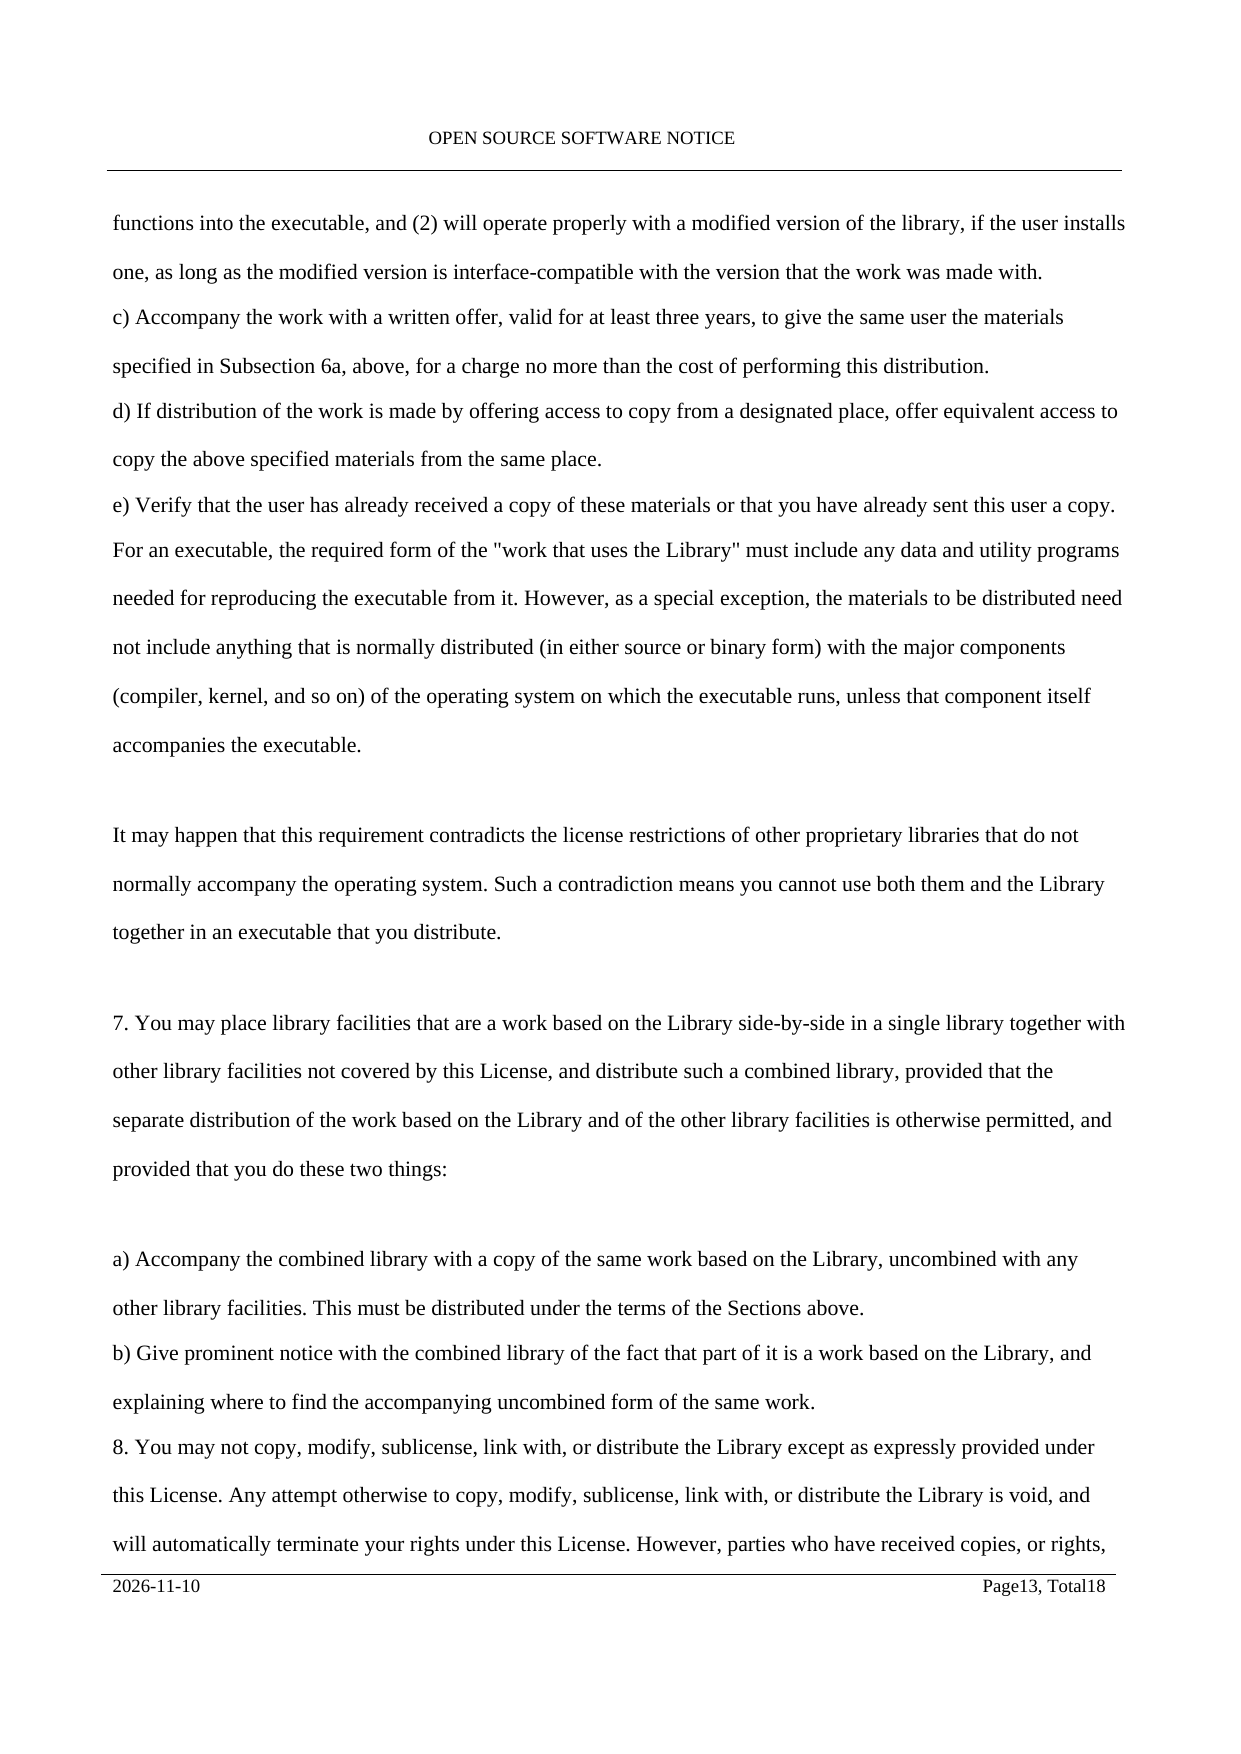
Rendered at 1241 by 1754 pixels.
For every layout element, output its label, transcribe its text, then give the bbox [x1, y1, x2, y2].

text It may happen that this requirement contradicts the license restrictions of other proprietary libraries that do not normally accompany the operating system. Such a contradiction means you cannot use both them and the Library together in an executable that you distribute. [112, 818, 1128, 948]
text 7. You may place library facilities that are a work based on the Library side-by-side in a single library together with other library facilities not covered by this License, and distribute such a combined library, provided that the separate distribution of the work based on the Library and of the other library facilities is otherwise permitted, and provided that you do these two things: [112, 1006, 1128, 1185]
text e) Verify that the user has already received a copy of these materials or that you have already sent this user a copy. [112, 488, 1128, 520]
text d) If distribution of the work is made by offering access to copy from a designated place, offer equivalent access to copy the above specified materials from the same place. [112, 394, 1128, 475]
text c) Accompany the work with a written offer, valid for at least three years, to give the same user the materials specified in Subsection 6a, above, for a charge no more than the cost of performing this distribution. [112, 300, 1128, 381]
text b) Give prominent notice with the combined library of the fact that part of it is a work based on the Library, and explaining where to find the accompanying uncombined form of the same work. [112, 1336, 1128, 1417]
text For an executable, the required form of the "work that uses the Library" must include any data and utility programs needed for reproducing the executable from it. However, as a special exception, the materials to be distributed need not include anything that is normally distributed (in either source or binary form) with the major components (compiler, kernel, and so on) of the operating system on which the executable runs, unless that component itself accompanies the executable. [112, 533, 1128, 761]
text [112, 206, 1128, 288]
text a) Accompany the combined library with a copy of the same work based on the Library, uncombined with any other library facilities. This must be distributed under the terms of the Sections above. [112, 1242, 1128, 1324]
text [112, 1430, 1128, 1560]
